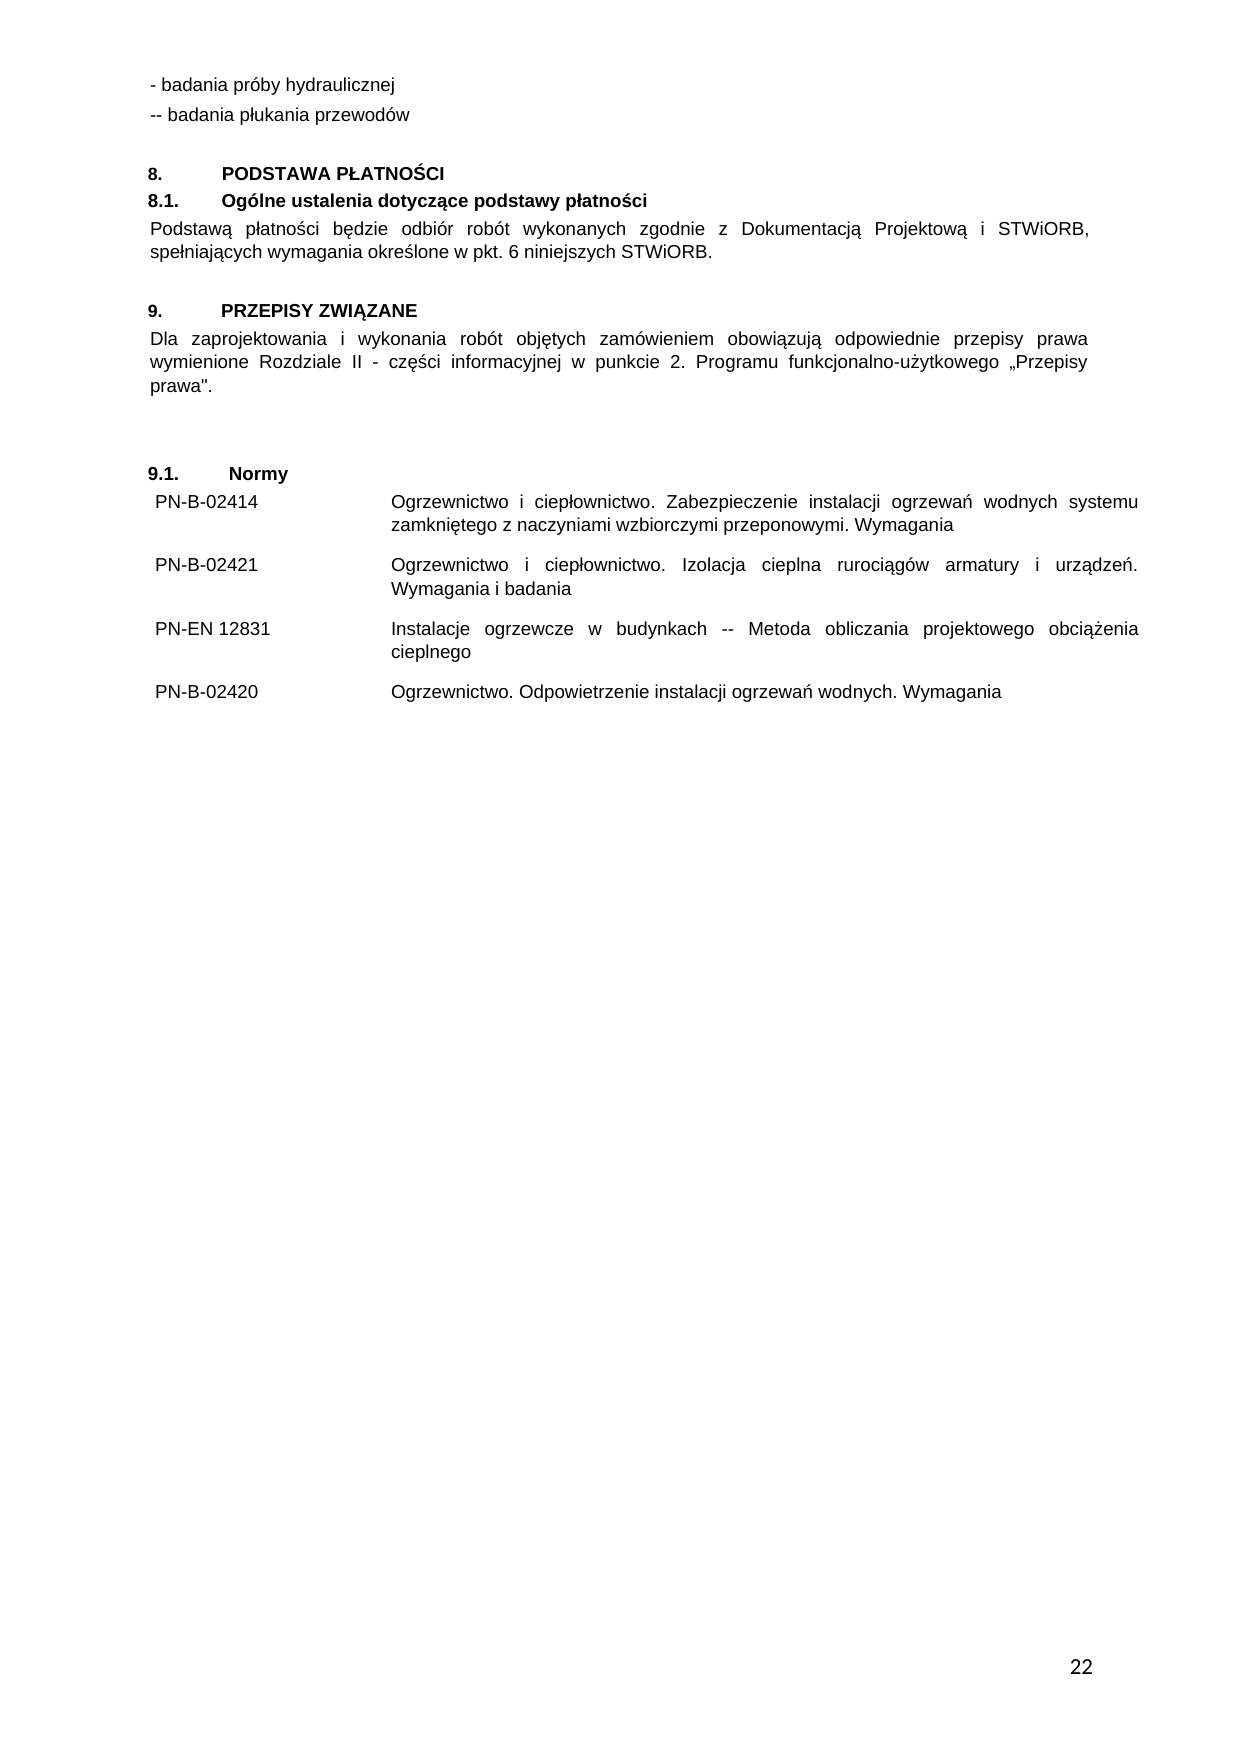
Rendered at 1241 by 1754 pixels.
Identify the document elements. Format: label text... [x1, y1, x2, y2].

list PODSTAWA PŁATNOŚCI [148, 162, 1093, 184]
text Podstawą płatności będzie odbiór robót wykonanych zgodnie z Dokumentacją Projektową i STWiORB, spełniających wymagania określone w pkt. 6 niniejszych STWiORB. [150, 218, 1091, 263]
table_cell PN-EN 12831 [148, 618, 383, 681]
list Ogólne ustalenia dotyczące podstawy płatności [148, 190, 1093, 212]
table_cell Ogrzewnictwo i ciepłownictwo. Izolacja cieplna rurociągów armatury i urządzeń. Wymagania i badania [384, 554, 1146, 618]
list Normy [148, 463, 1093, 484]
text Dla zaprojektowania i wykonania robót objętych zamówieniem obowiązują odpowiednie przepisy prawa wymienione Rozdziale II - części informacyjnej w punkcie 2. Programu funkcjonalno-użytkowego „Przepisy prawa". [150, 328, 1088, 396]
table_cell Ogrzewnictwo. Odpowietrzenie instalacji ogrzewań wodnych. Wymagania [384, 681, 1146, 723]
table_cell PN-B-02420 [148, 681, 383, 723]
text -- badania płukania przewodów [150, 103, 1093, 125]
text - badania próby hydraulicznej [150, 74, 1093, 95]
list PRZEPISY ZWIĄZANE [148, 300, 1093, 322]
table_cell Instalacje ogrzewcze w budynkach -- Metoda obliczania projektowego obciążenia cieplnego [384, 618, 1146, 681]
table_header Ogrzewnictwo i ciepłownictwo. Zabezpieczenie instalacji ogrzewań wodnych systemu zamkniętego z naczyniami wzbiorczymi przeponowymi. Wymagania [384, 491, 1146, 554]
table_cell PN-B-02421 [148, 554, 383, 618]
table_header PN-B-02414 [148, 491, 383, 554]
